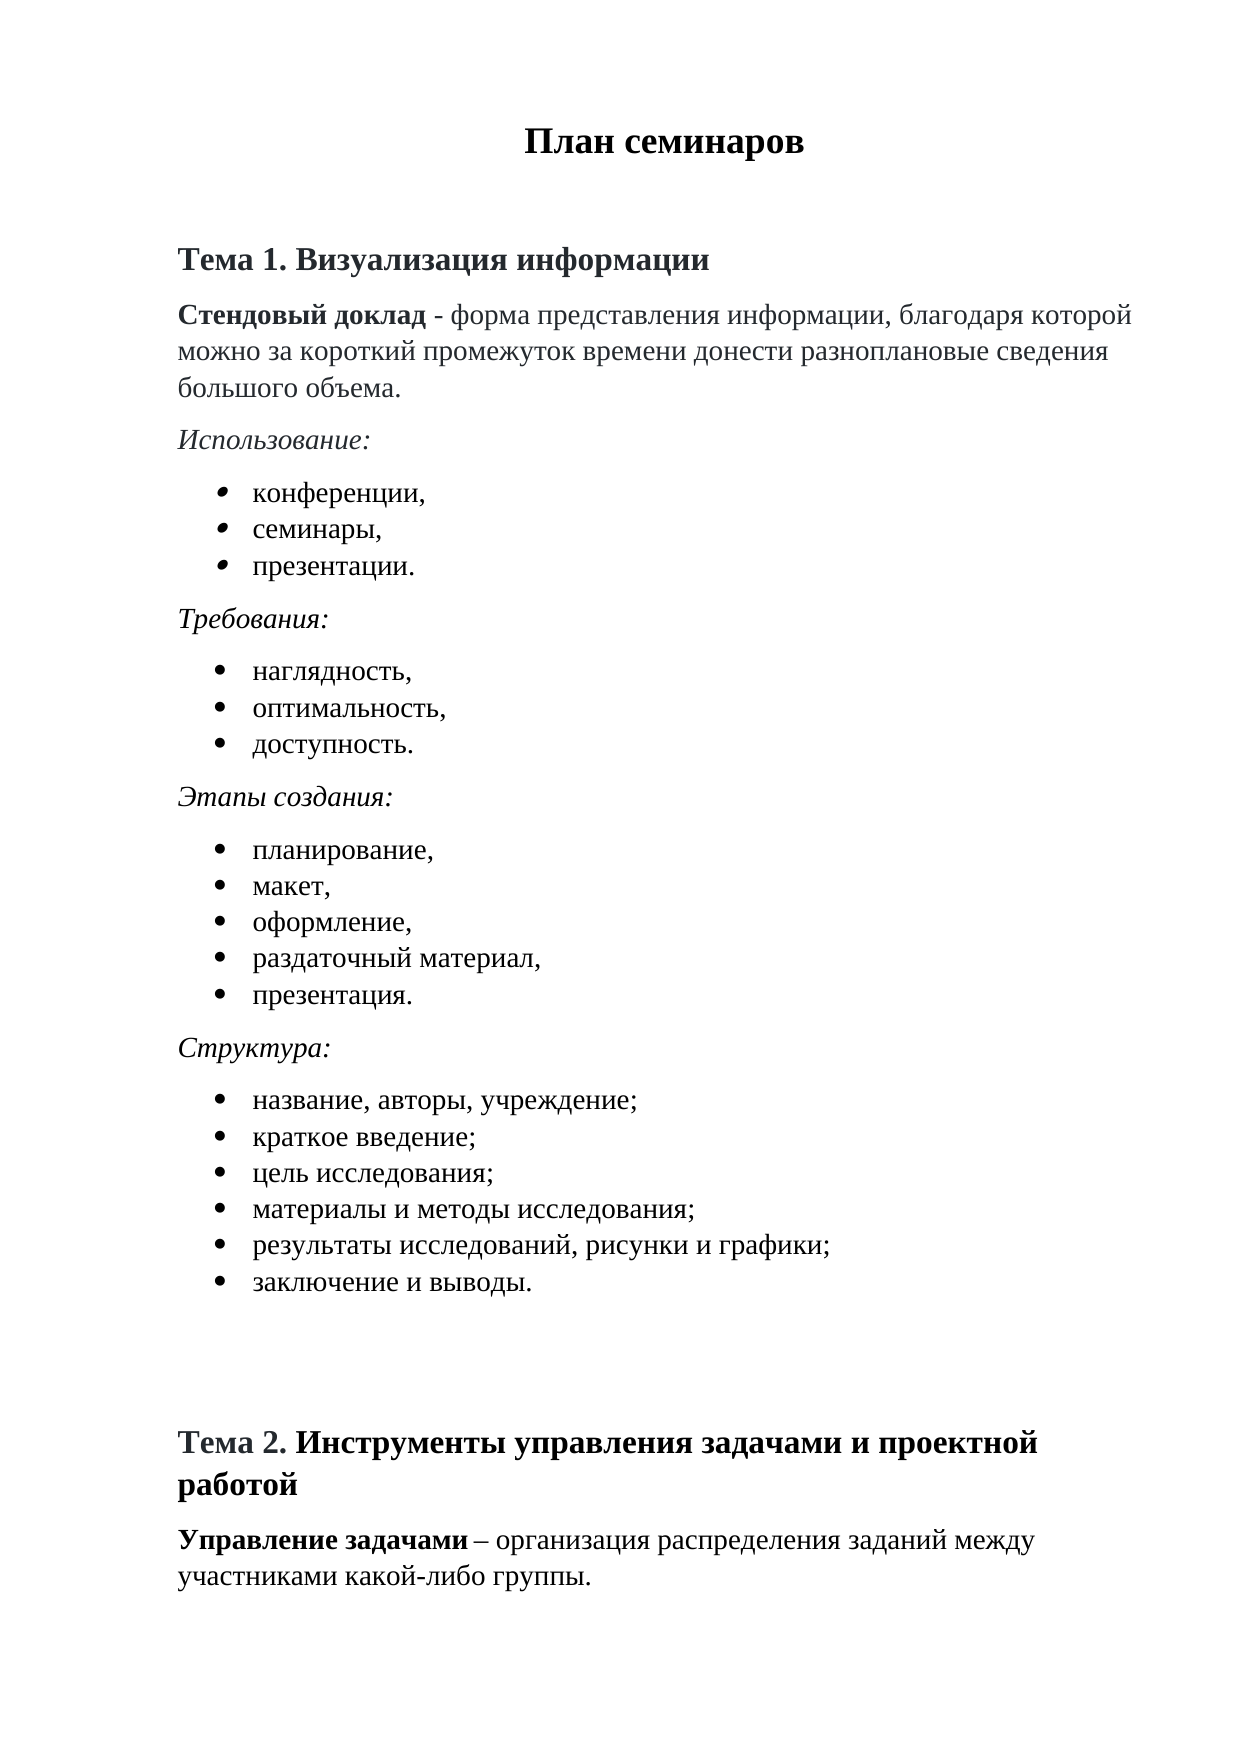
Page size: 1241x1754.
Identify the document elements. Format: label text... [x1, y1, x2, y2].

list краткое введение; [215, 1119, 1152, 1152]
text Тема 1. Визуализация информации [177, 239, 1152, 278]
list наглядность, [215, 653, 1152, 687]
list название, авторы, учреждение; [215, 1082, 1152, 1116]
list макет, [215, 868, 1152, 902]
text Стендовый доклад - форма представления информации, благодаря которой можно за короткий промежуток времени донести разноплановые сведения большого объема. [177, 297, 1152, 403]
list презентация. [215, 977, 1152, 1010]
text План семинаров [177, 118, 1152, 161]
list цель исследования; [215, 1155, 1152, 1189]
list доступность. [215, 726, 1152, 760]
list оптимальность, [215, 690, 1152, 723]
list заключение и выводы. [215, 1264, 1152, 1297]
list планирование, [215, 832, 1152, 865]
text Требования: [177, 601, 1152, 634]
list оформление, [215, 904, 1152, 938]
text Структура: [177, 1030, 1152, 1063]
text Этапы создания: [177, 779, 1152, 812]
list раздаточный материал, [215, 941, 1152, 974]
text Использование: [177, 422, 1152, 456]
list результаты исследований, рисунки и графики; [215, 1227, 1152, 1261]
list материалы и методы исследования; [215, 1191, 1152, 1225]
list конференции, [215, 475, 1152, 509]
list презентации. [215, 548, 1152, 581]
list семинары, [215, 512, 1152, 545]
text Управление задачами – организация распределения заданий между участниками какой-либо группы. [177, 1522, 1152, 1592]
text Тема 2. Инструменты управления задачами и проектной работой [177, 1422, 1152, 1502]
